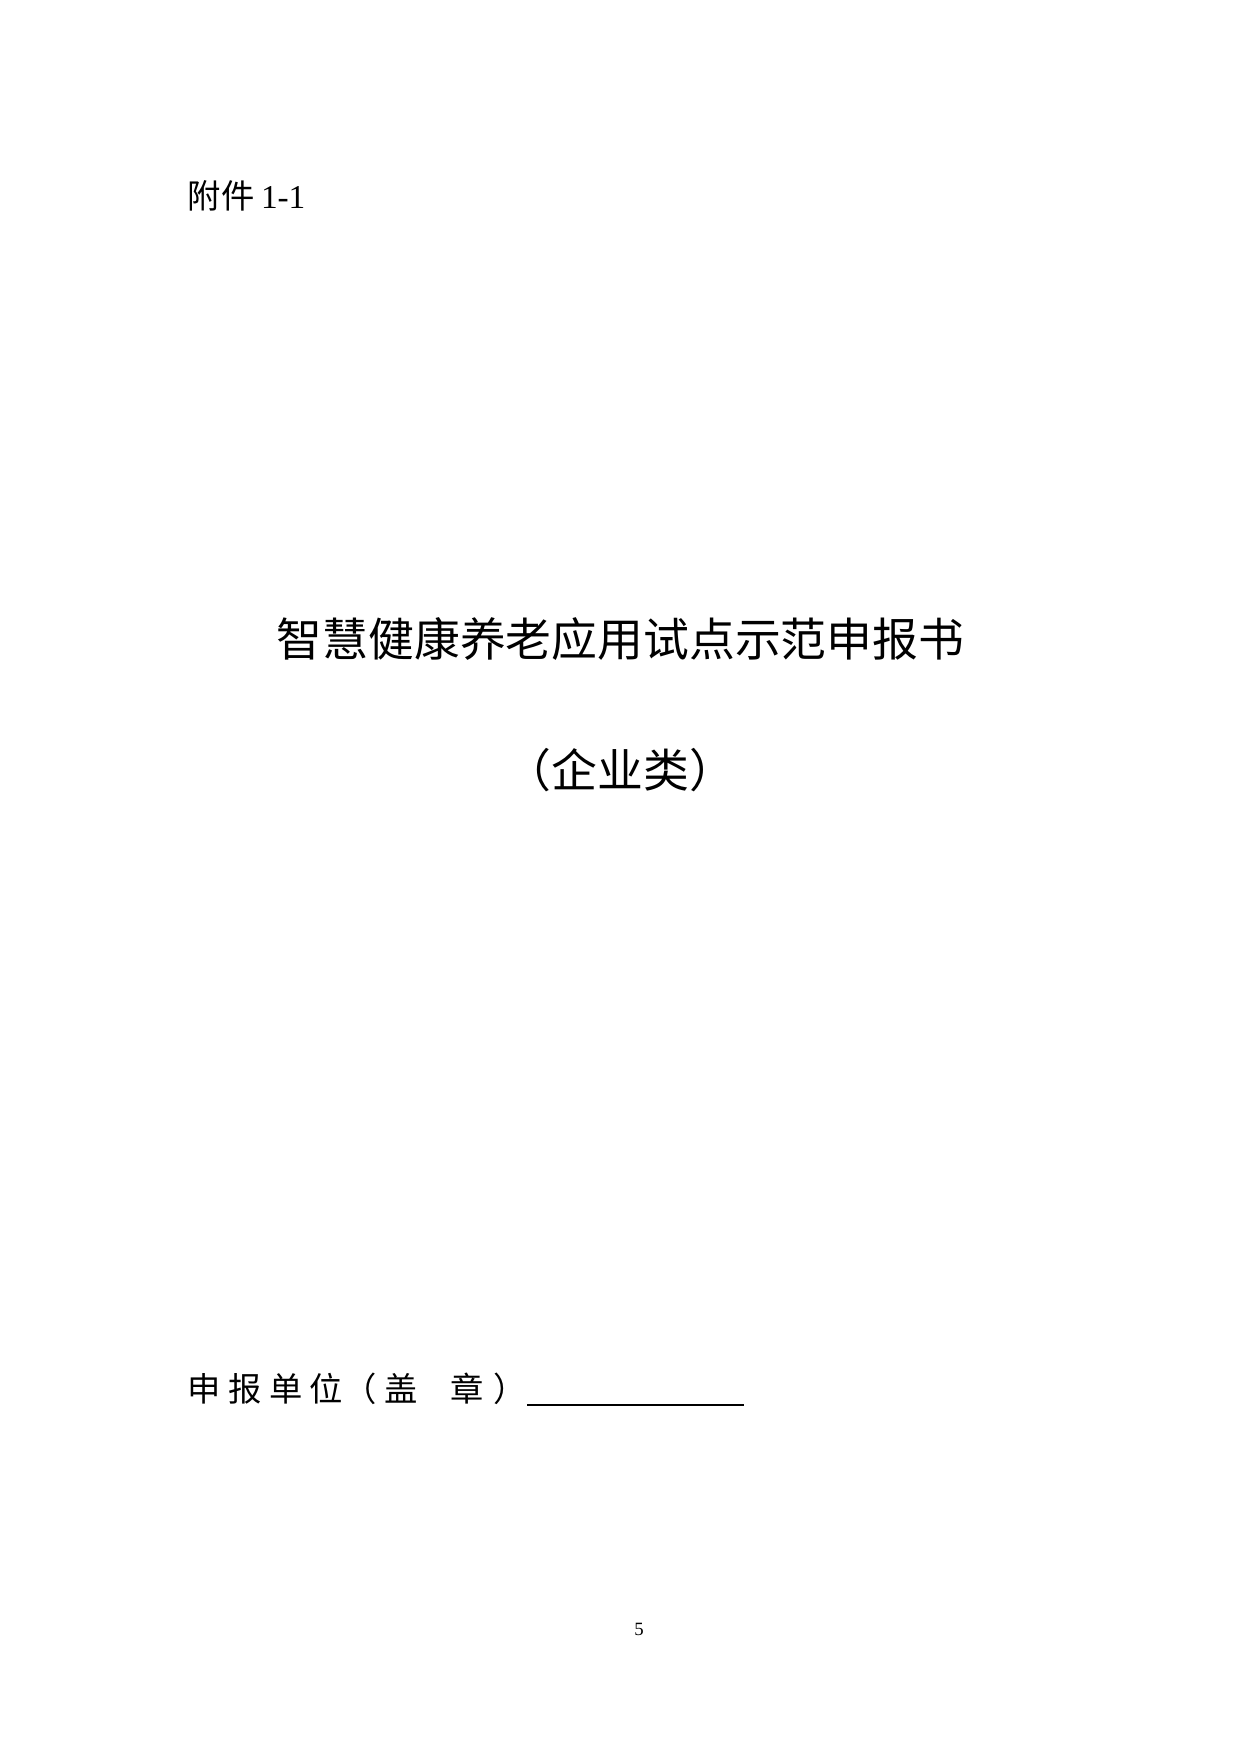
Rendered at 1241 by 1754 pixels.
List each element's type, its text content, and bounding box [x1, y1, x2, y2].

text 申 报 单 位（ 盖 章 ） [187, 1354, 1053, 1419]
text 智慧健康养老应用试点示范申报书 [187, 588, 1053, 685]
subtitle 附件1-1 [187, 162, 1053, 227]
text （企业类） [187, 718, 1053, 816]
